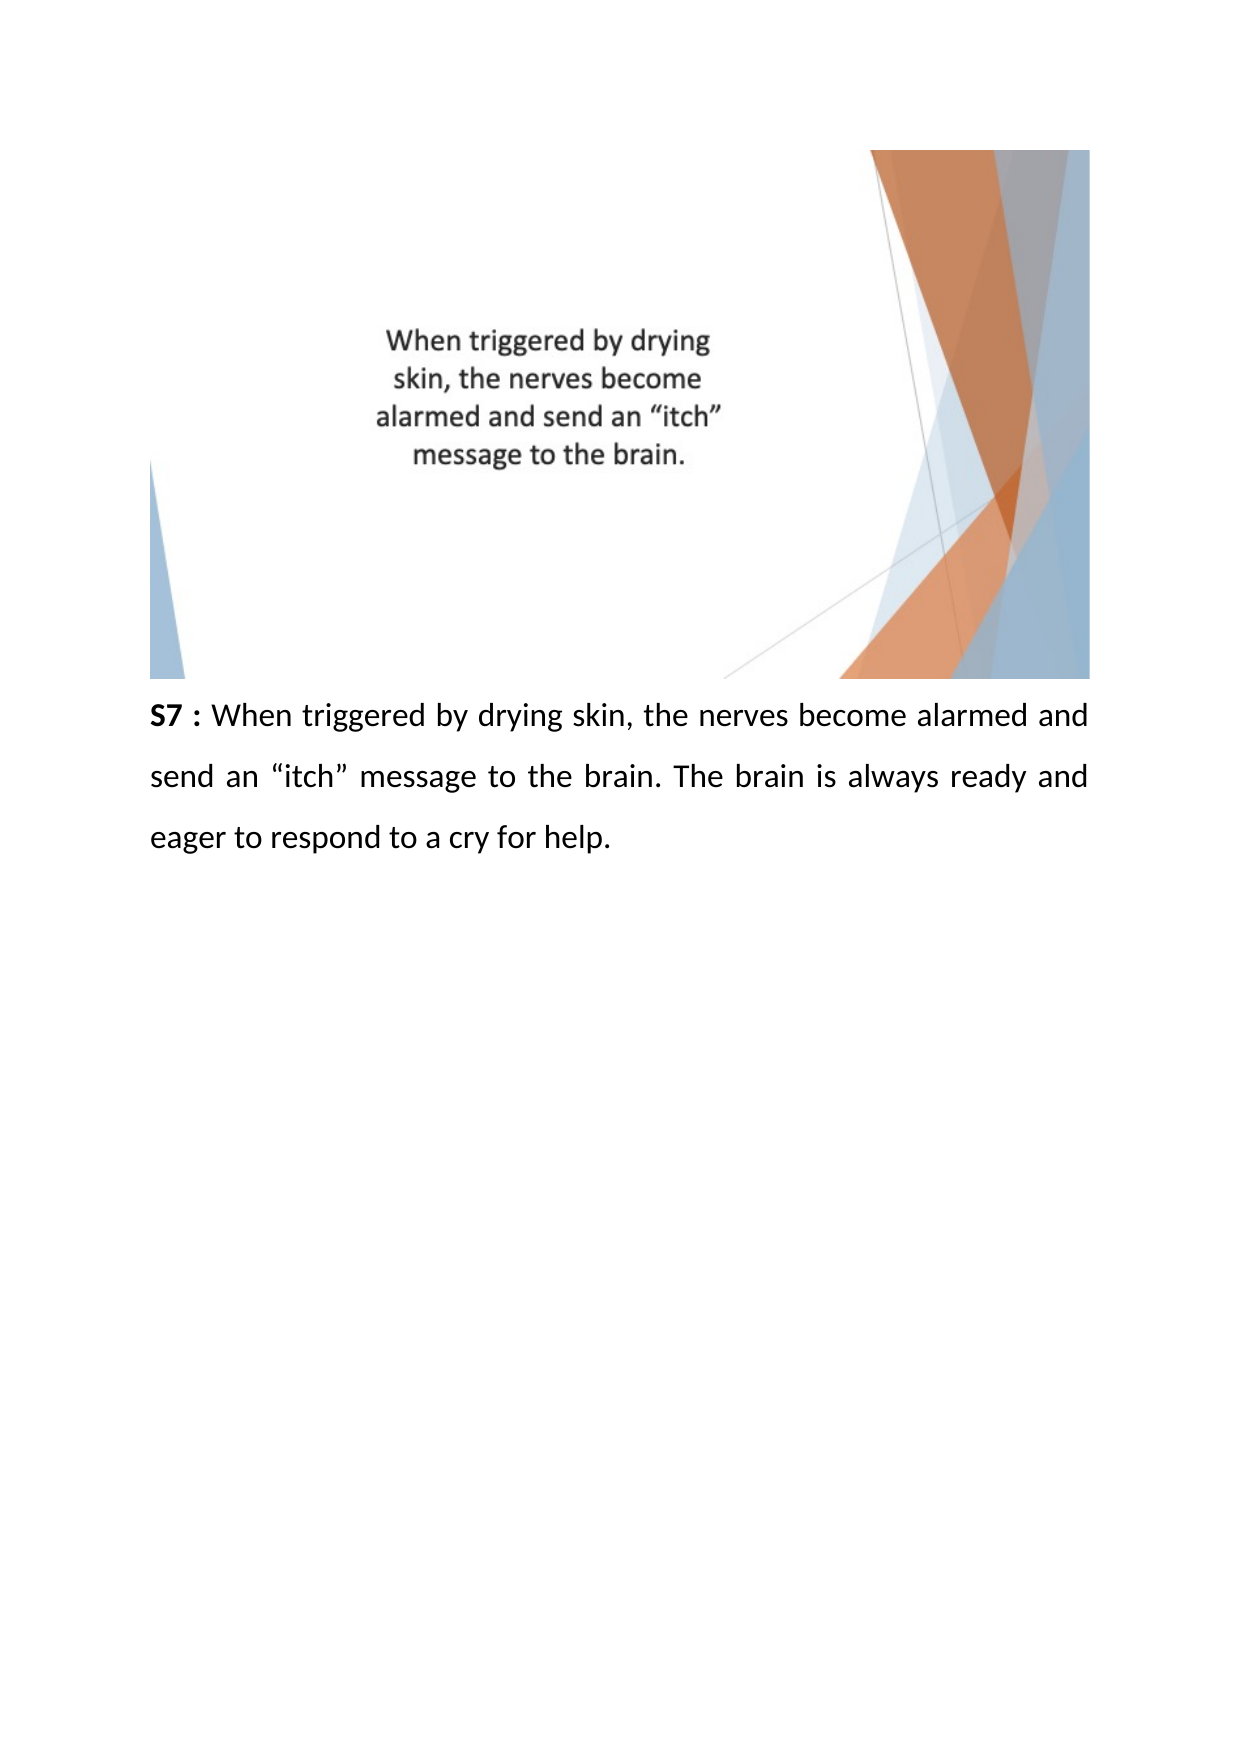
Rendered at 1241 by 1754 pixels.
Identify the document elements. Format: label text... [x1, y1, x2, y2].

text S7 : When triggered by drying skin, the nerves become alarmed and send an “itch” message to the brain. The brain is always ready and eager to respond to a cry for help. [150, 694, 1090, 857]
picture [150, 150, 1090, 679]
